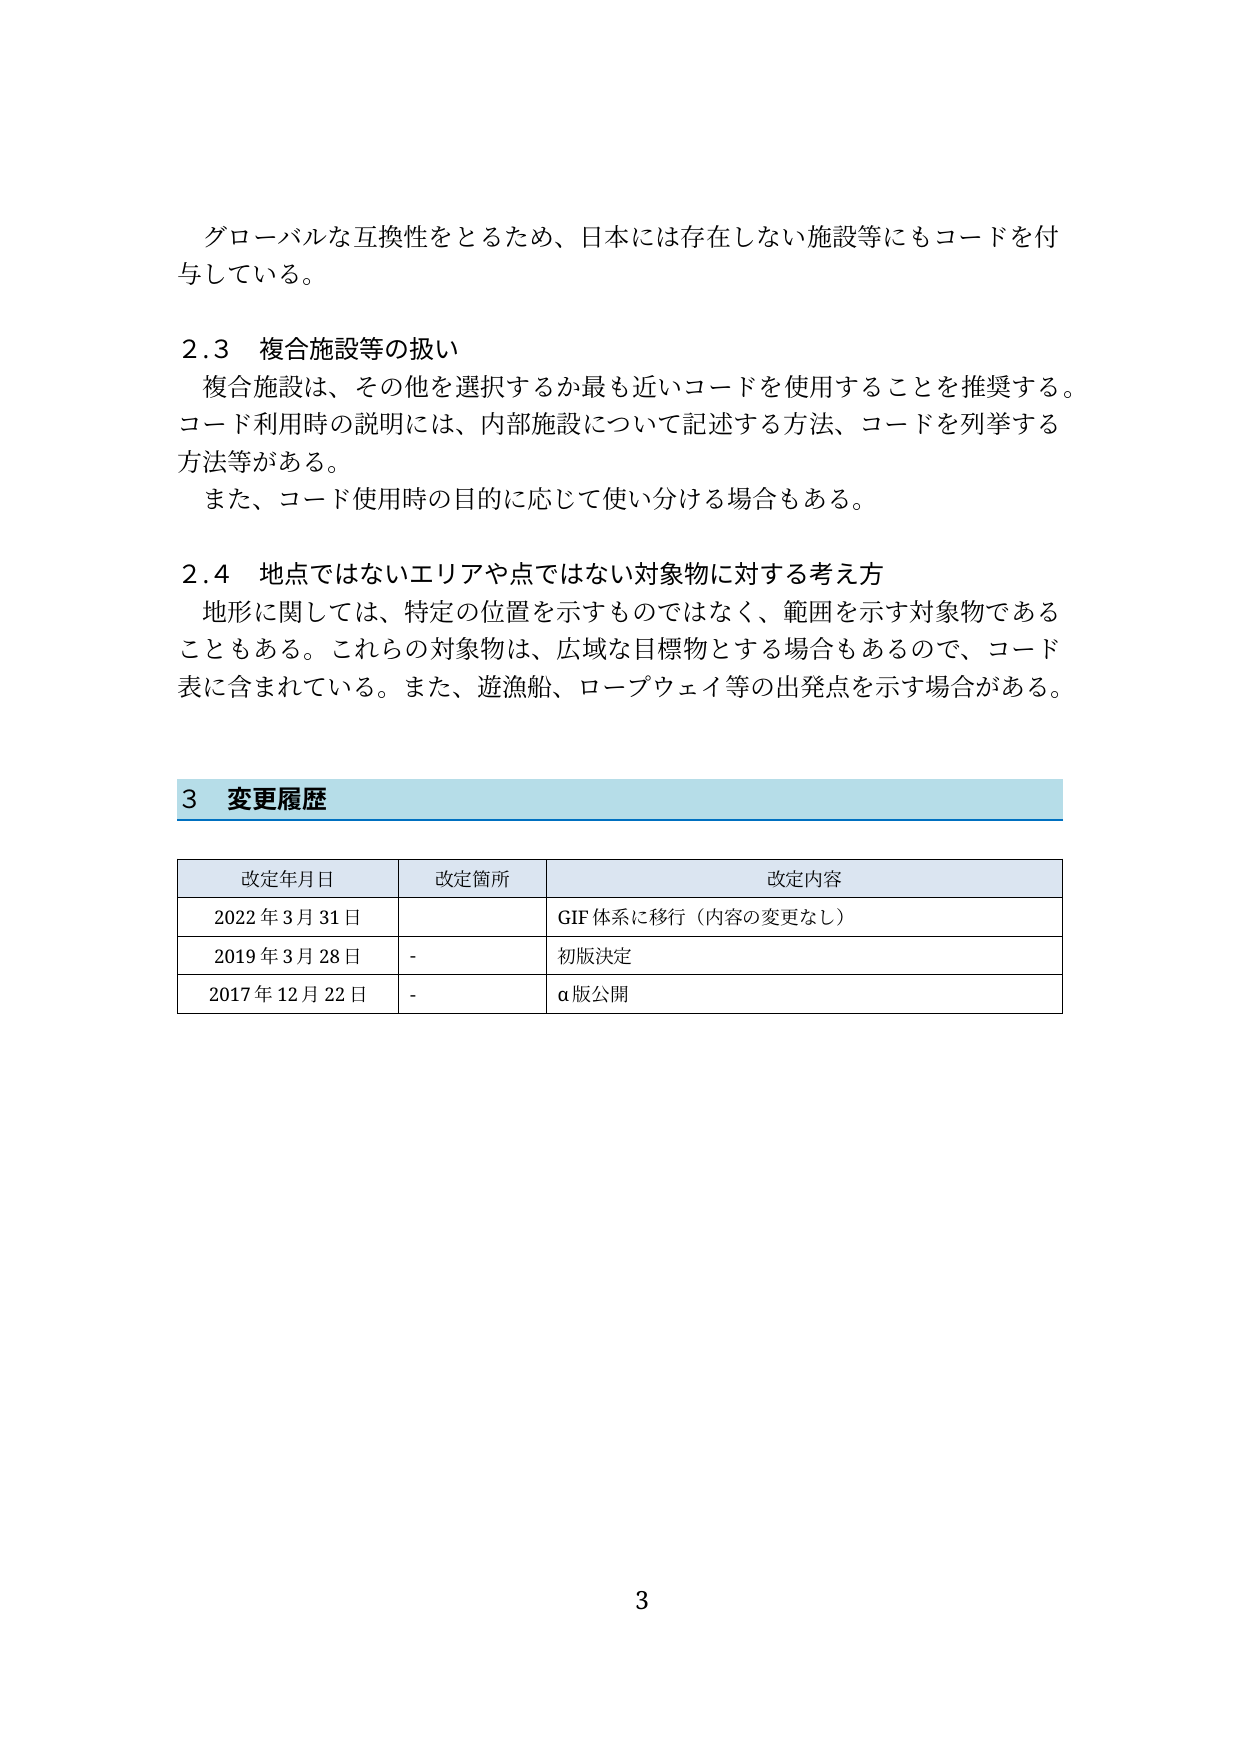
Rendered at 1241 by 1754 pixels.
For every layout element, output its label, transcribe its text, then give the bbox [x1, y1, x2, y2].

text 複合施設は、その他を選択するか最も近いコードを使用することを推奨する。コード利用時の説明には、内部施設について記述する方法、コードを列挙する方法等がある。 [177, 367, 1063, 479]
table_cell 2022年3月31日 [178, 898, 398, 936]
text グローバルな互換性をとるため、日本には存在しない施設等にもコードを付与している。 [177, 217, 1063, 292]
table_cell GIF体系に移行（内容の変更なし） [547, 898, 1062, 936]
table_cell - [399, 937, 546, 974]
subtitle 変更履歴 [177, 779, 1063, 819]
table_cell 2017年12月22日 [178, 975, 398, 1013]
text 地形に関しては、特定の位置を示すものではなく、範囲を示す対象物であることもある。これらの対象物は、広域な目標物とする場合もあるので、コード表に含まれている。また、遊漁船、ロープウェイ等の出発点を示す場合がある。 [177, 592, 1063, 704]
table_header 改定箇所 [399, 860, 546, 897]
table_cell - [399, 975, 546, 1013]
table_cell [399, 898, 546, 936]
table_cell 2019年3月28日 [178, 937, 398, 974]
table_header 改定年月日 [178, 860, 398, 897]
subtitle 複合施設等の扱い [177, 329, 1063, 367]
table_cell 初版決定 [547, 937, 1062, 974]
subtitle 地点ではないエリアや点ではない対象物に対する考え方 [177, 554, 1063, 592]
table_header 改定内容 [547, 860, 1062, 897]
table_cell α版公開 [547, 975, 1062, 1013]
text また、コード使用時の目的に応じて使い分ける場合もある。 [177, 479, 1063, 517]
